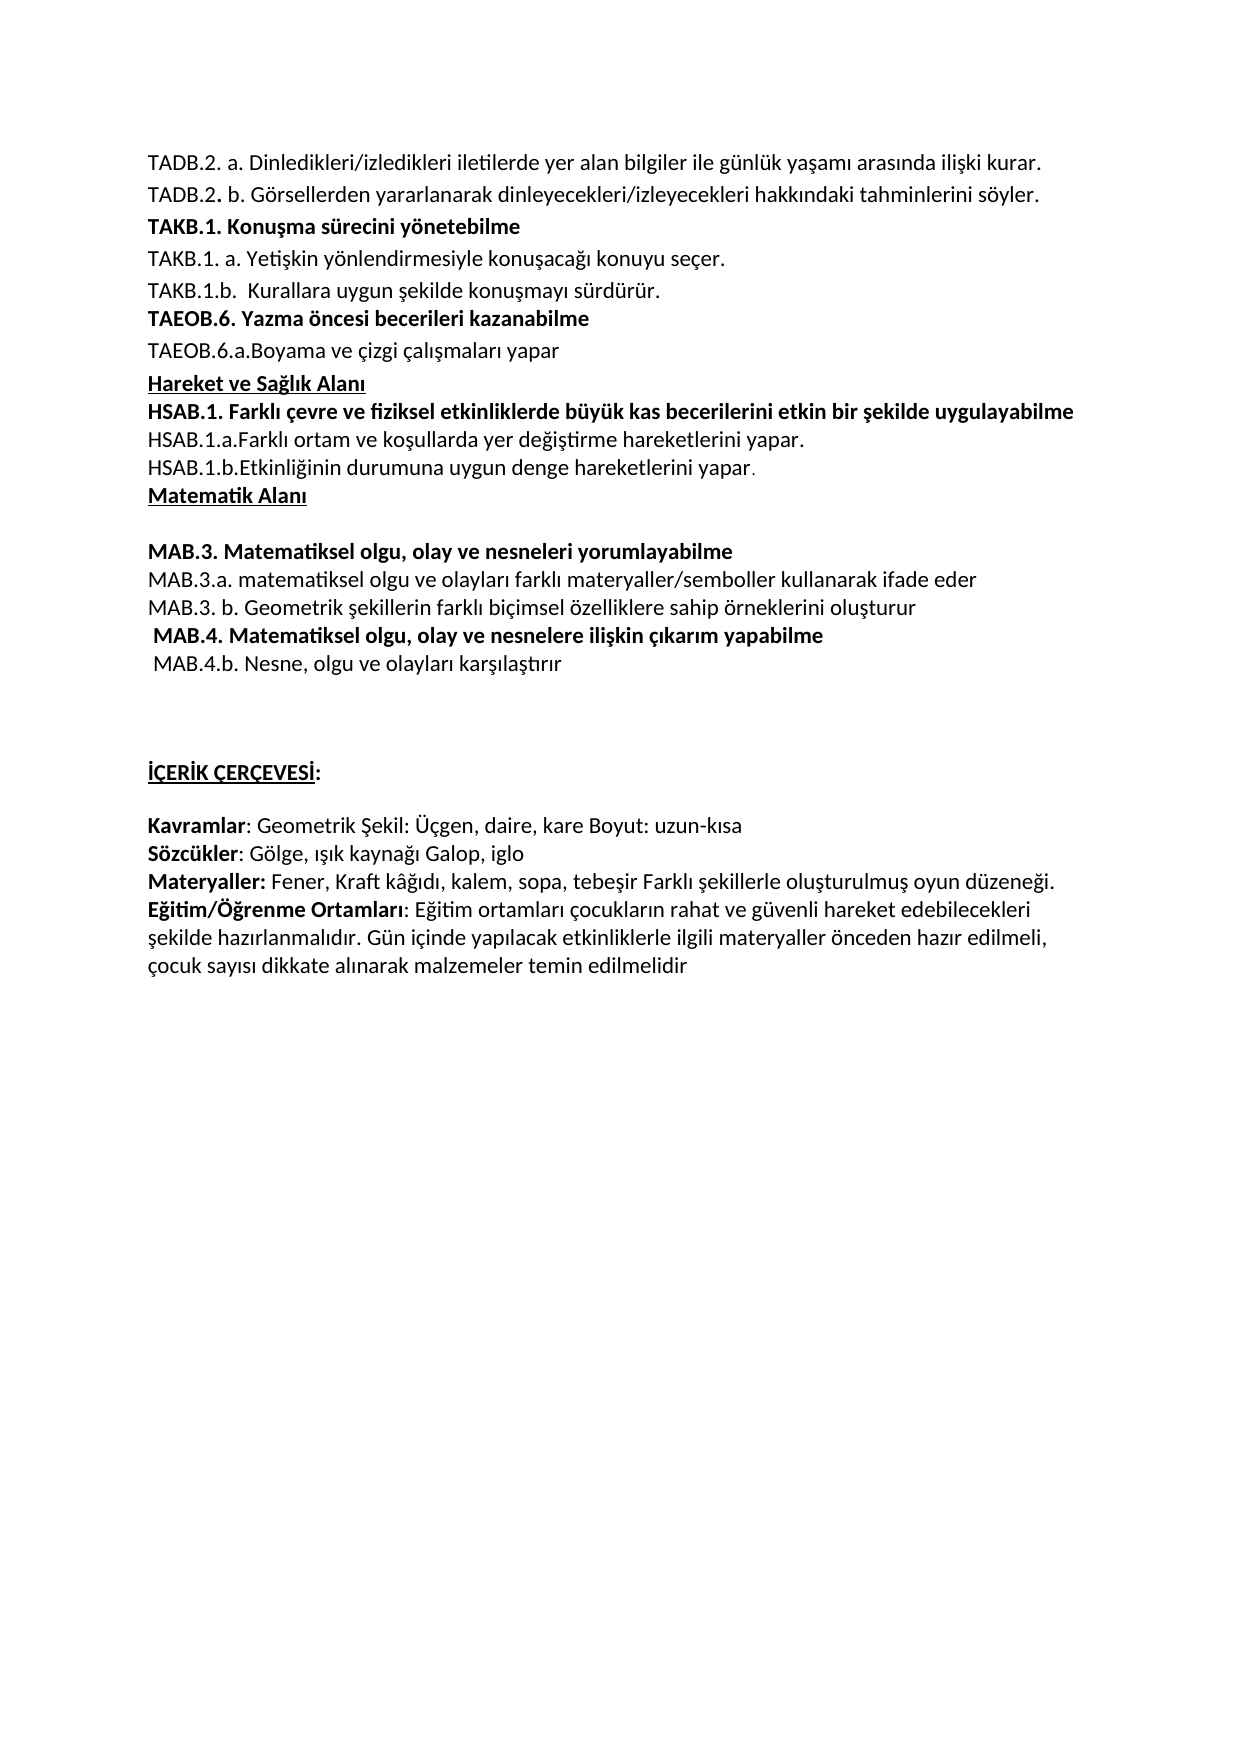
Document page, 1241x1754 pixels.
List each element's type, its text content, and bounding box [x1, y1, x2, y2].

text TAEOB.6. Yazma öncesi becerileri kazanabilme [148, 304, 1093, 332]
text TADB.2. b. Görsellerden yararlanarak dinleyecekleri/izleyecekleri hakkındaki tahminlerini söyler. [148, 180, 1093, 208]
text Eğitim/Öğrenme Ortamları: Eğitim ortamları çocukların rahat ve güvenli hareket edebilecekleri şekilde hazırlanmalıdır. Gün içinde yapılacak etkinliklerle ilgili materyaller önceden hazır edilmeli, çocuk sayısı dikkate alınarak malzemeler temin edilmelidir [148, 895, 1093, 979]
text TAKB.1.b. Kurallara uygun şekilde konuşmayı sürdürür. [148, 276, 1093, 304]
text MAB.4.b. Nesne, olgu ve olayları karşılaştırır [148, 649, 1093, 677]
text HSAB.1.a.Farklı ortam ve koşullarda yer değiştirme hareketlerini yapar. [148, 425, 1093, 453]
text Materyaller: Fener, Kraft kâğıdı, kalem, sopa, tebeşir Farklı şekillerle oluşturulmuş oyun düzeneği. [148, 867, 1093, 895]
text Matematik Alanı [148, 481, 1093, 509]
text Kavramlar: Geometrik Şekil: Üçgen, daire, kare Boyut: uzun-kısa [148, 811, 1093, 839]
text HSAB.1. Farklı çevre ve fiziksel etkinliklerde büyük kas becerilerini etkin bir şekilde uygulayabilme [148, 397, 1093, 425]
text TAKB.1. Konuşma sürecini yönetebilme [148, 212, 1093, 240]
text Sözcükler: Gölge, ışık kaynağı Galop, iglo [148, 839, 1093, 867]
text MAB.3. Matematiksel olgu, olay ve nesneleri yorumlayabilme [148, 537, 1093, 565]
text İÇERİK ÇERÇEVESİ: [148, 758, 1093, 786]
text MAB.4. Matematiksel olgu, olay ve nesnelere ilişkin çıkarım yapabilme [148, 621, 1093, 649]
text TAKB.1. a. Yetişkin yönlendirmesiyle konuşacağı konuyu seçer. [148, 244, 1093, 272]
text MAB.3. b. Geometrik şekillerin farklı biçimsel özelliklere sahip örneklerini oluşturur [148, 593, 1093, 621]
text MAB.3.a. matematiksel olgu ve olayları farklı materyaller/semboller kullanarak ifade eder [148, 565, 1093, 593]
text TADB.2. a. Dinledikleri/izledikleri iletilerde yer alan bilgiler ile günlük yaşamı arasında ilişki kurar. [148, 148, 1093, 176]
text HSAB.1.b.Etkinliğinin durumuna uygun denge hareketlerini yapar. [148, 453, 1093, 481]
text Hareket ve Sağlık Alanı [148, 369, 1093, 397]
text TAEOB.6.a.Boyama ve çizgi çalışmaları yapar [148, 337, 1093, 364]
